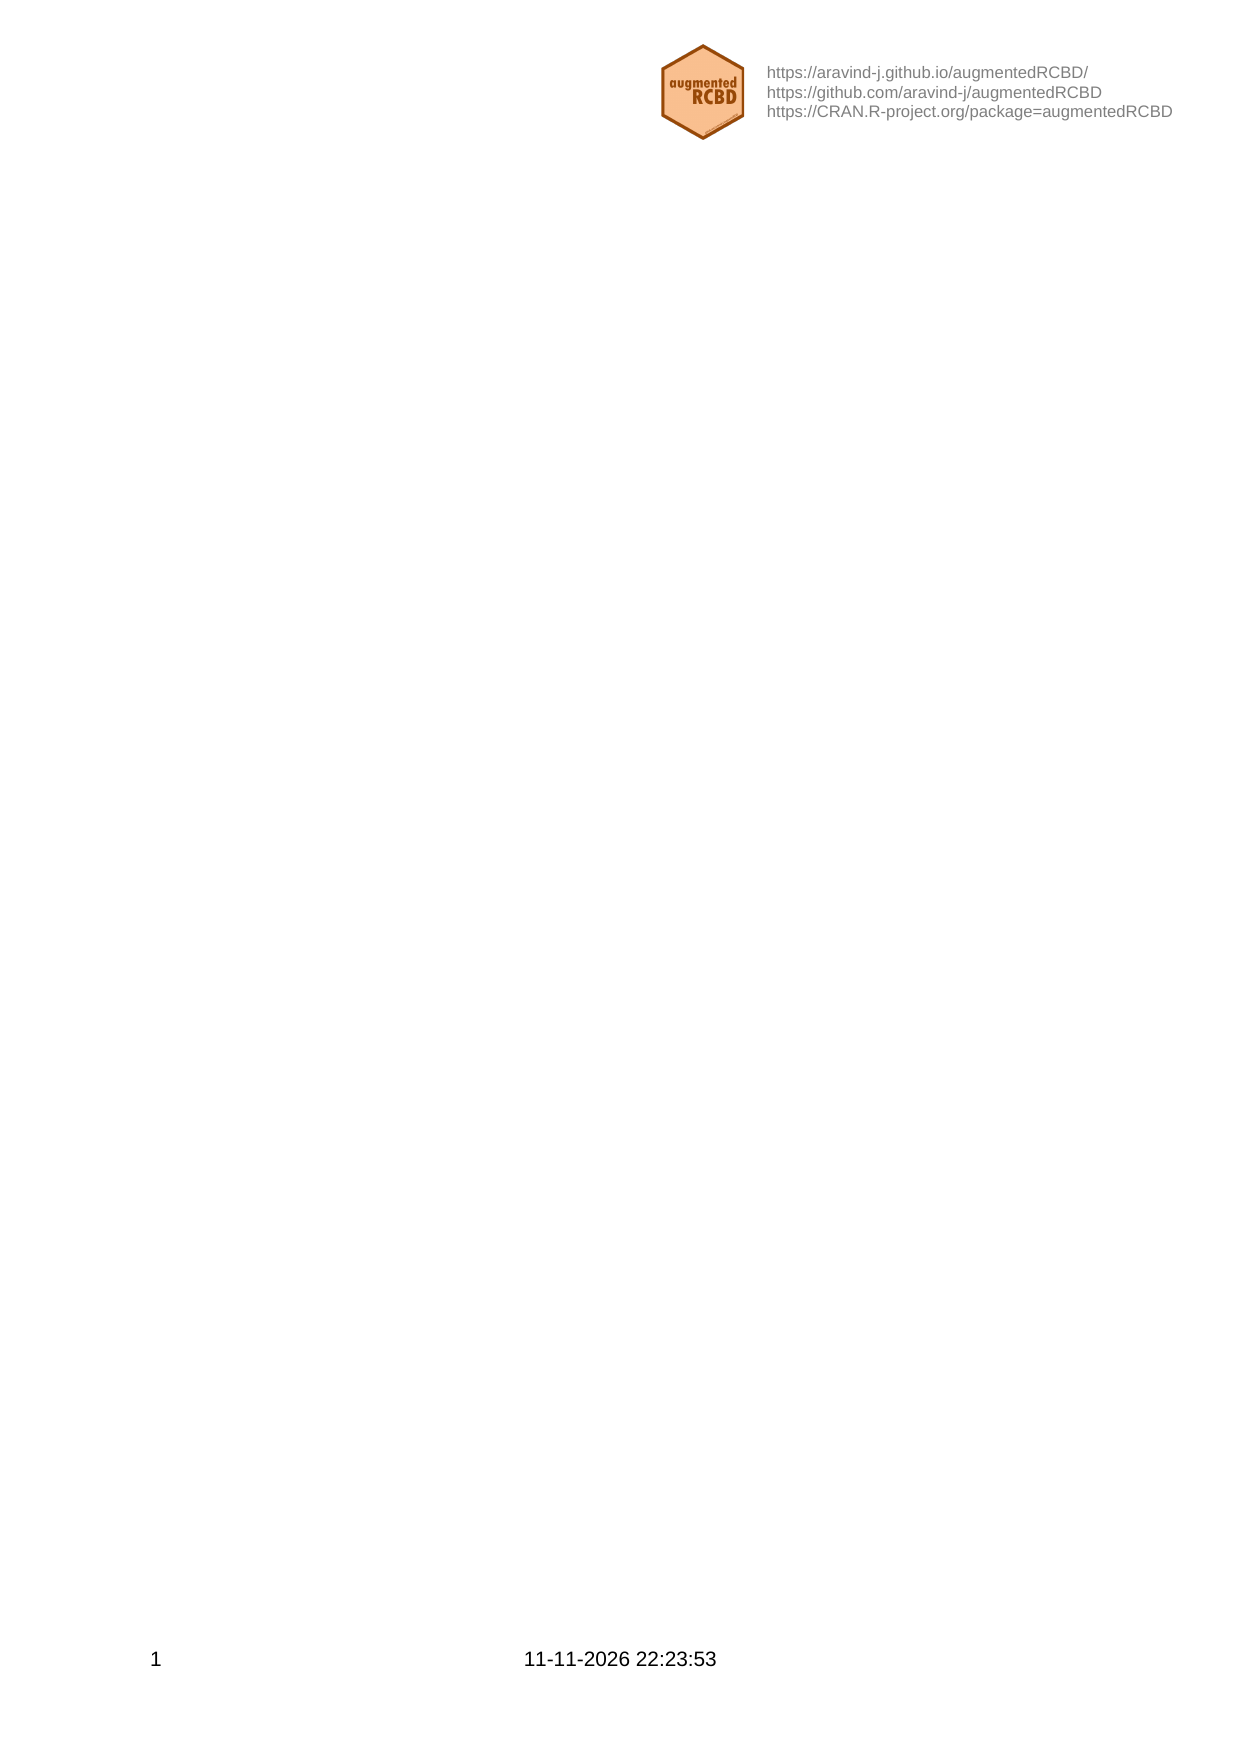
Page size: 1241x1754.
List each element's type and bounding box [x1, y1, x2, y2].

picture [661, 44, 745, 140]
